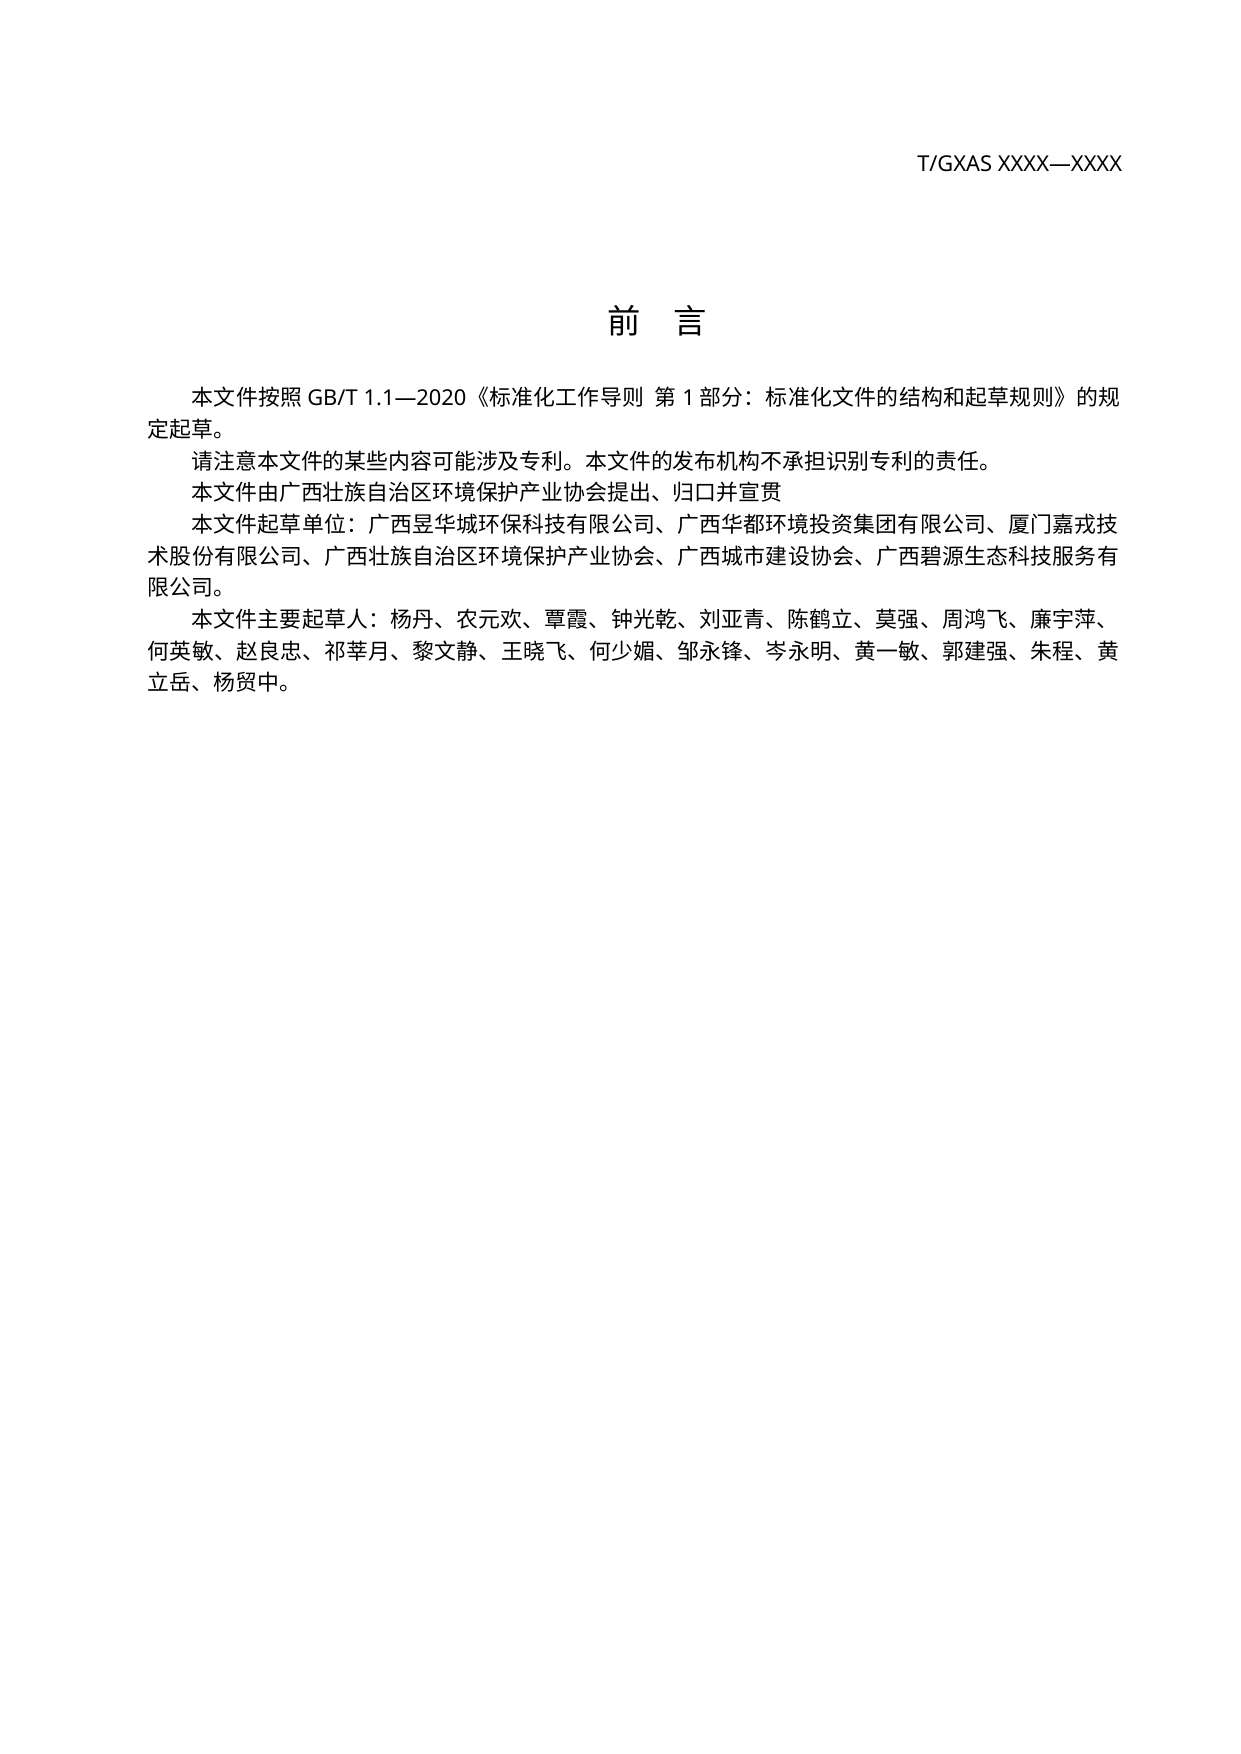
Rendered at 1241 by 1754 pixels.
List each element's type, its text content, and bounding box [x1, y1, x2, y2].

text 本文件由广西壮族自治区环境保护产业协会提出、归口并宣贯 [148, 475, 1122, 507]
text 前言 [148, 294, 1122, 343]
text 本文件主要起草人：杨丹、农元欢、覃霞、钟光乾、刘亚青、陈鹤立、莫强、周鸿飞、廉宇萍、何英敏、赵良忠、祁莘月、黎文静、王晓飞、何少媚、邹永锋、岑永明、黄一敏、郭建强、朱程、黄立岳、杨贸中。 [148, 602, 1122, 697]
text 请注意本文件的某些内容可能涉及专利。本文件的发布机构不承担识别专利的责任。 [148, 444, 1122, 475]
text 本文件起草单位：广西昱华城环保科技有限公司、广西华都环境投资集团有限公司、厦门嘉戎技术股份有限公司、广西壮族自治区环境保护产业协会、广西城市建设协会、广西碧源生态科技服务有限公司。 [148, 507, 1122, 602]
text 本文件按照GB/T 1.1—2020《标准化工作导则 第1部分：标准化文件的结构和起草规则》的规定起草。 [148, 380, 1122, 444]
